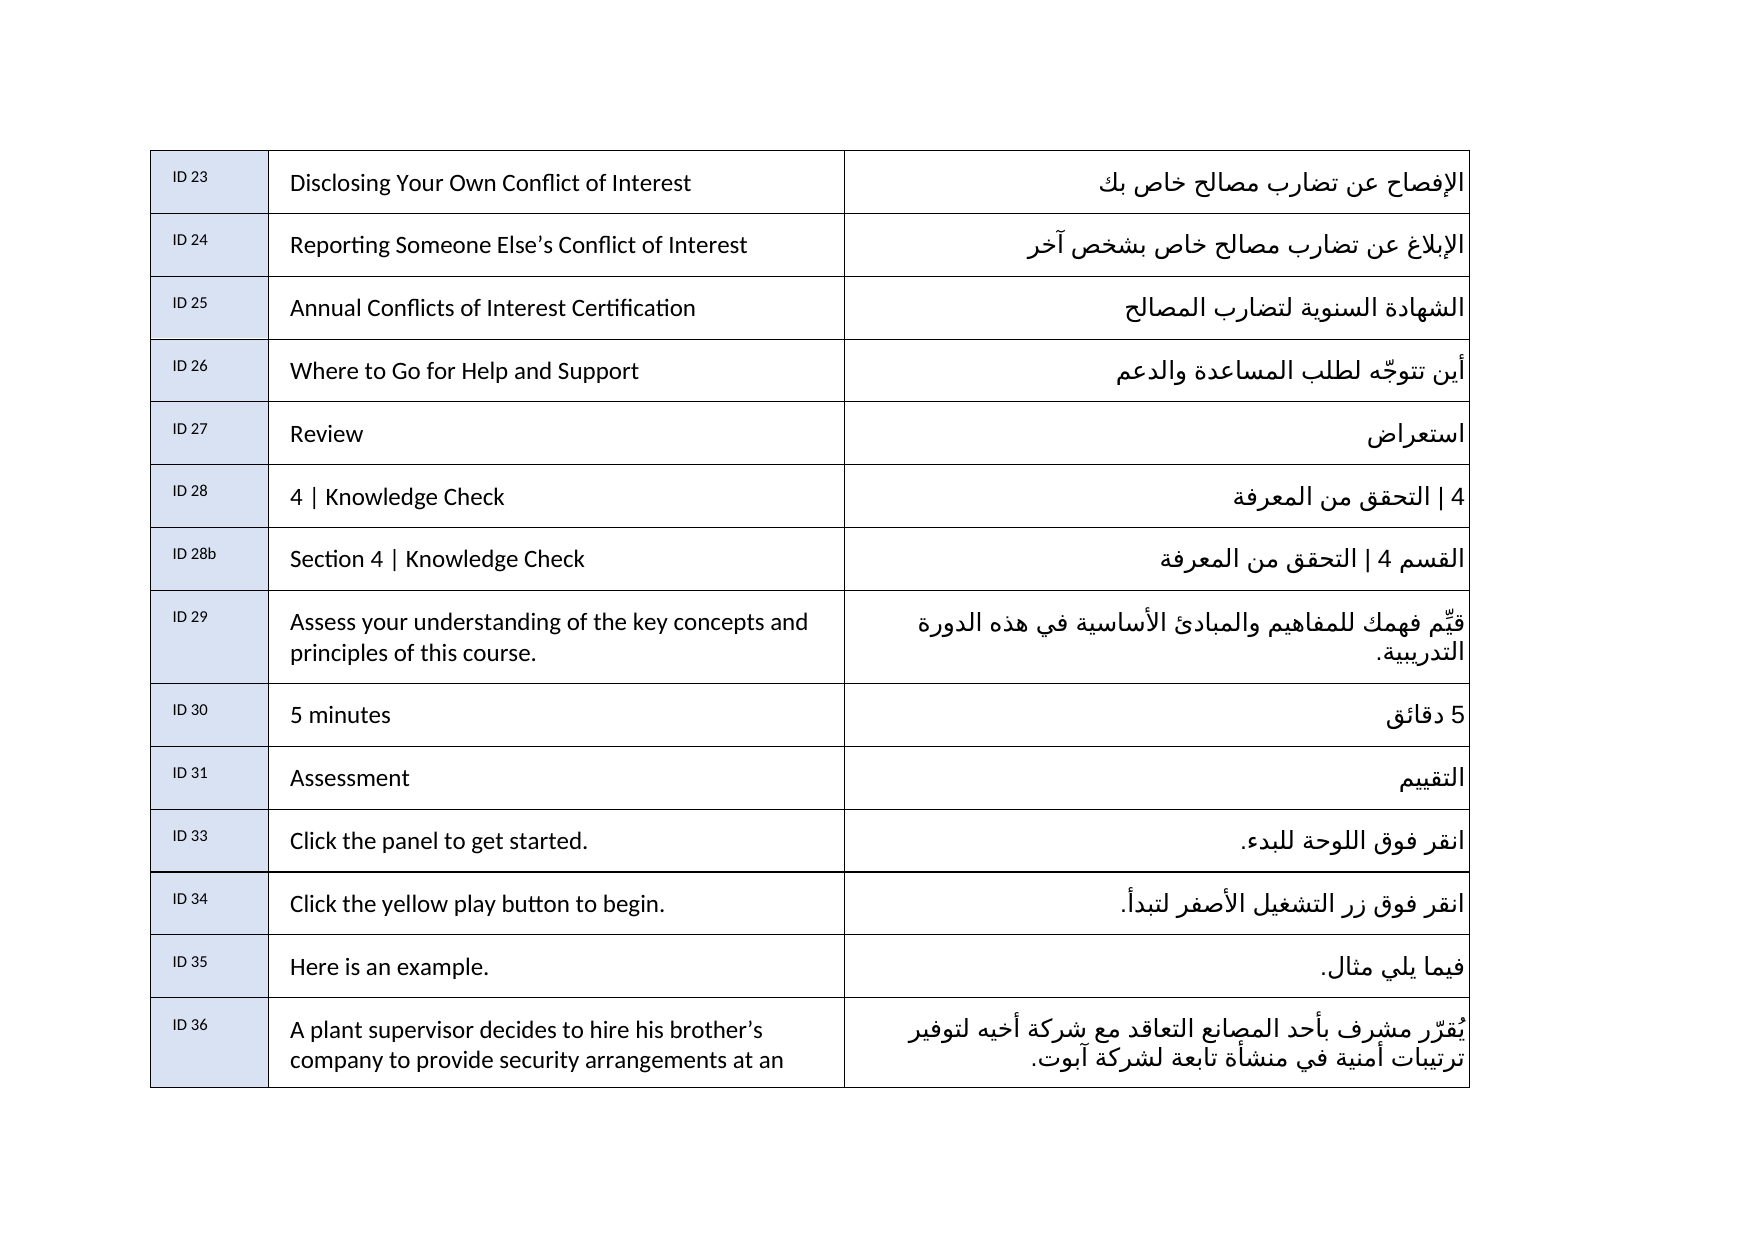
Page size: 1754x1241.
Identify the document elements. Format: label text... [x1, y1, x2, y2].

table_cell فيما يلي مثال. [845, 935, 1469, 997]
table_cell Assess your understanding of the key concepts and principles of this course. [269, 591, 844, 683]
table_cell انقر فوق زر التشغيل الأصفر لتبدأ. [845, 873, 1469, 934]
table_cell 5 دقائق [845, 684, 1469, 746]
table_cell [269, 998, 844, 1087]
table_cell ID 30 [151, 684, 268, 746]
table_cell ID 24 [151, 214, 268, 276]
table_cell ID 34 [151, 873, 268, 934]
table_cell Where to Go for Help and Support [269, 340, 844, 401]
table_cell Click the yellow play button to begin. [269, 873, 844, 934]
table_cell Click the panel to get started. [269, 810, 844, 871]
table_cell ID 28 [151, 465, 268, 527]
table_cell Reporting Someone Else’s Conflict of Interest [269, 214, 844, 276]
table_cell Section 4 | Knowledge Check [269, 528, 844, 590]
table_cell Annual Conflicts of Interest Certification [269, 277, 844, 338]
table_cell ID 29 [151, 591, 268, 683]
table_cell ID 27 [151, 402, 268, 464]
table_cell ID 23 [151, 151, 268, 213]
table_cell ID 31 [151, 747, 268, 809]
table_cell ID 36 [151, 998, 268, 1087]
table_cell 4 | Knowledge Check [269, 465, 844, 527]
table_cell 5 minutes [269, 684, 844, 746]
table_cell ID 26 [151, 340, 268, 401]
table_cell استعراض [845, 402, 1469, 464]
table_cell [845, 998, 1469, 1087]
table_cell أين تتوجّه لطلب المساعدة والدعم [845, 340, 1469, 401]
table_cell ID 25 [151, 277, 268, 338]
table_cell ID 33 [151, 810, 268, 871]
table_cell Review [269, 402, 844, 464]
table_cell ID 35 [151, 935, 268, 997]
table_cell القسم 4 | التحقق من المعرفة [845, 528, 1469, 590]
table_cell الإفصاح عن تضارب مصالح خاص بك [845, 151, 1469, 213]
table_cell الشهادة السنوية لتضارب المصالح [845, 277, 1469, 338]
table_cell 4 | التحقق من المعرفة [845, 465, 1469, 527]
table_cell انقر فوق اللوحة للبدء. [845, 810, 1469, 871]
table_cell Disclosing Your Own Conflict of Interest [269, 151, 844, 213]
table_cell Here is an example. [269, 935, 844, 997]
table_cell التقييم [845, 747, 1469, 809]
table_cell الإبلاغ عن تضارب مصالح خاص بشخص آخر [845, 214, 1469, 276]
table_cell قيِّم فهمك للمفاهيم والمبادئ الأساسية في هذه الدورة التدريبية. [845, 591, 1469, 683]
table_cell Assessment [269, 747, 844, 809]
table_cell ID 28b [151, 528, 268, 590]
